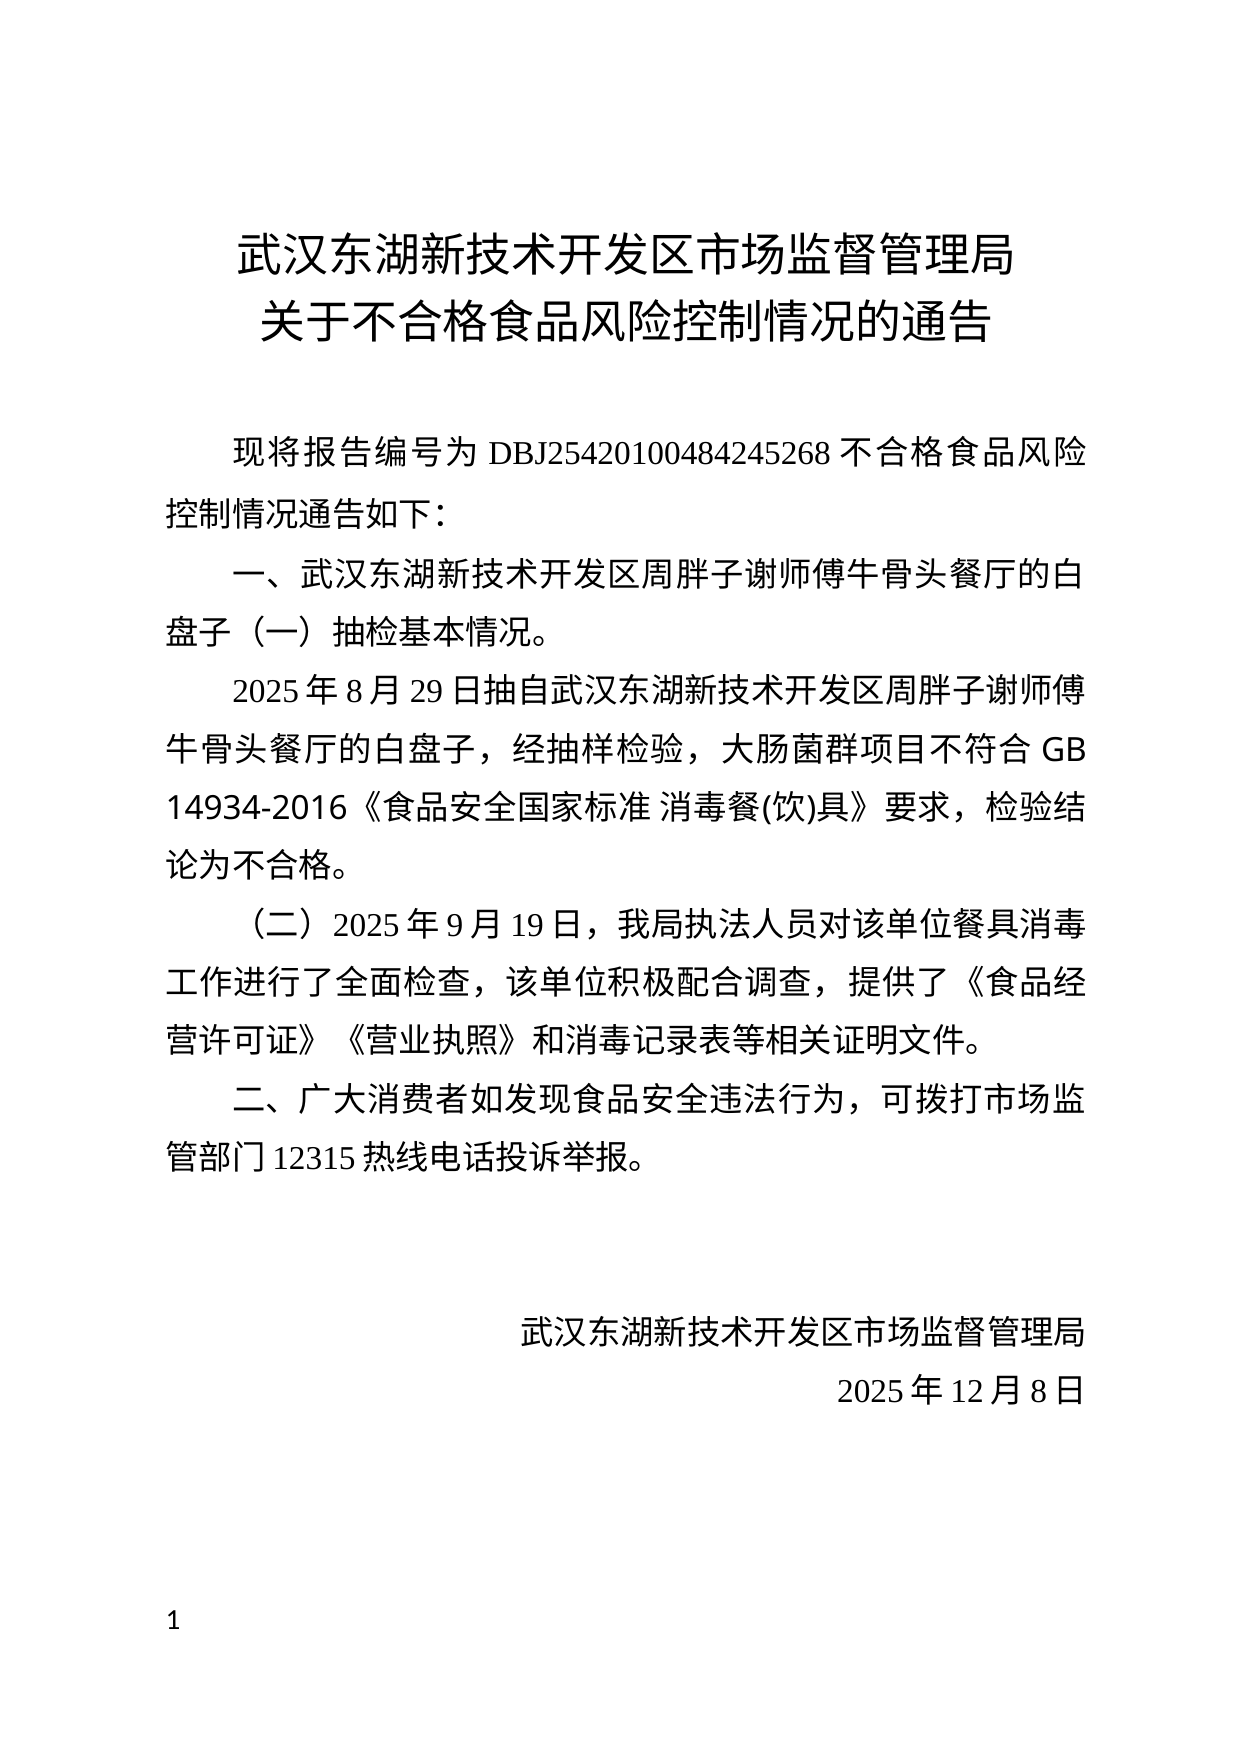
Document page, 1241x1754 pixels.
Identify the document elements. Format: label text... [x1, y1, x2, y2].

text 武汉东湖新技术开发区市场监督管理局 [165, 1298, 1087, 1356]
text 2025年12月8日 [165, 1356, 1087, 1414]
text 武汉东湖新技术开发区市场监督管理局 [165, 218, 1087, 285]
text （二）2025年9月19日，我局执法人员对该单位餐具消毒工作进行了全面检查，该单位积极配合调查，提供了《食品经营许可证》《营业执照》和消毒记录表等相关证明文件。 [165, 889, 1087, 1064]
list 2025年8月29日抽自武汉东湖新技术开发区周胖子谢师傅牛骨头餐厅的白盘子，经抽样检验，大肠菌群项目不符合GB 14934-2016《食品安全国家标准 消毒餐(饮)具》要求，检验结论为不合格。 [165, 656, 1087, 889]
list 一、武汉东湖新技术开发区周胖子谢师傅牛骨头餐厅的白盘子（一）抽检基本情况。 [165, 539, 1087, 656]
text 现将报告编号为DBJ25420100484245268不合格食品风险控制情况通告如下： [165, 414, 1087, 539]
list 广大消费者如发现食品安全违法行为，可拨打市场监管部门12315热线电话投诉举报。 [165, 1064, 1087, 1181]
text 关于不合格食品风险控制情况的通告 [165, 285, 1087, 352]
